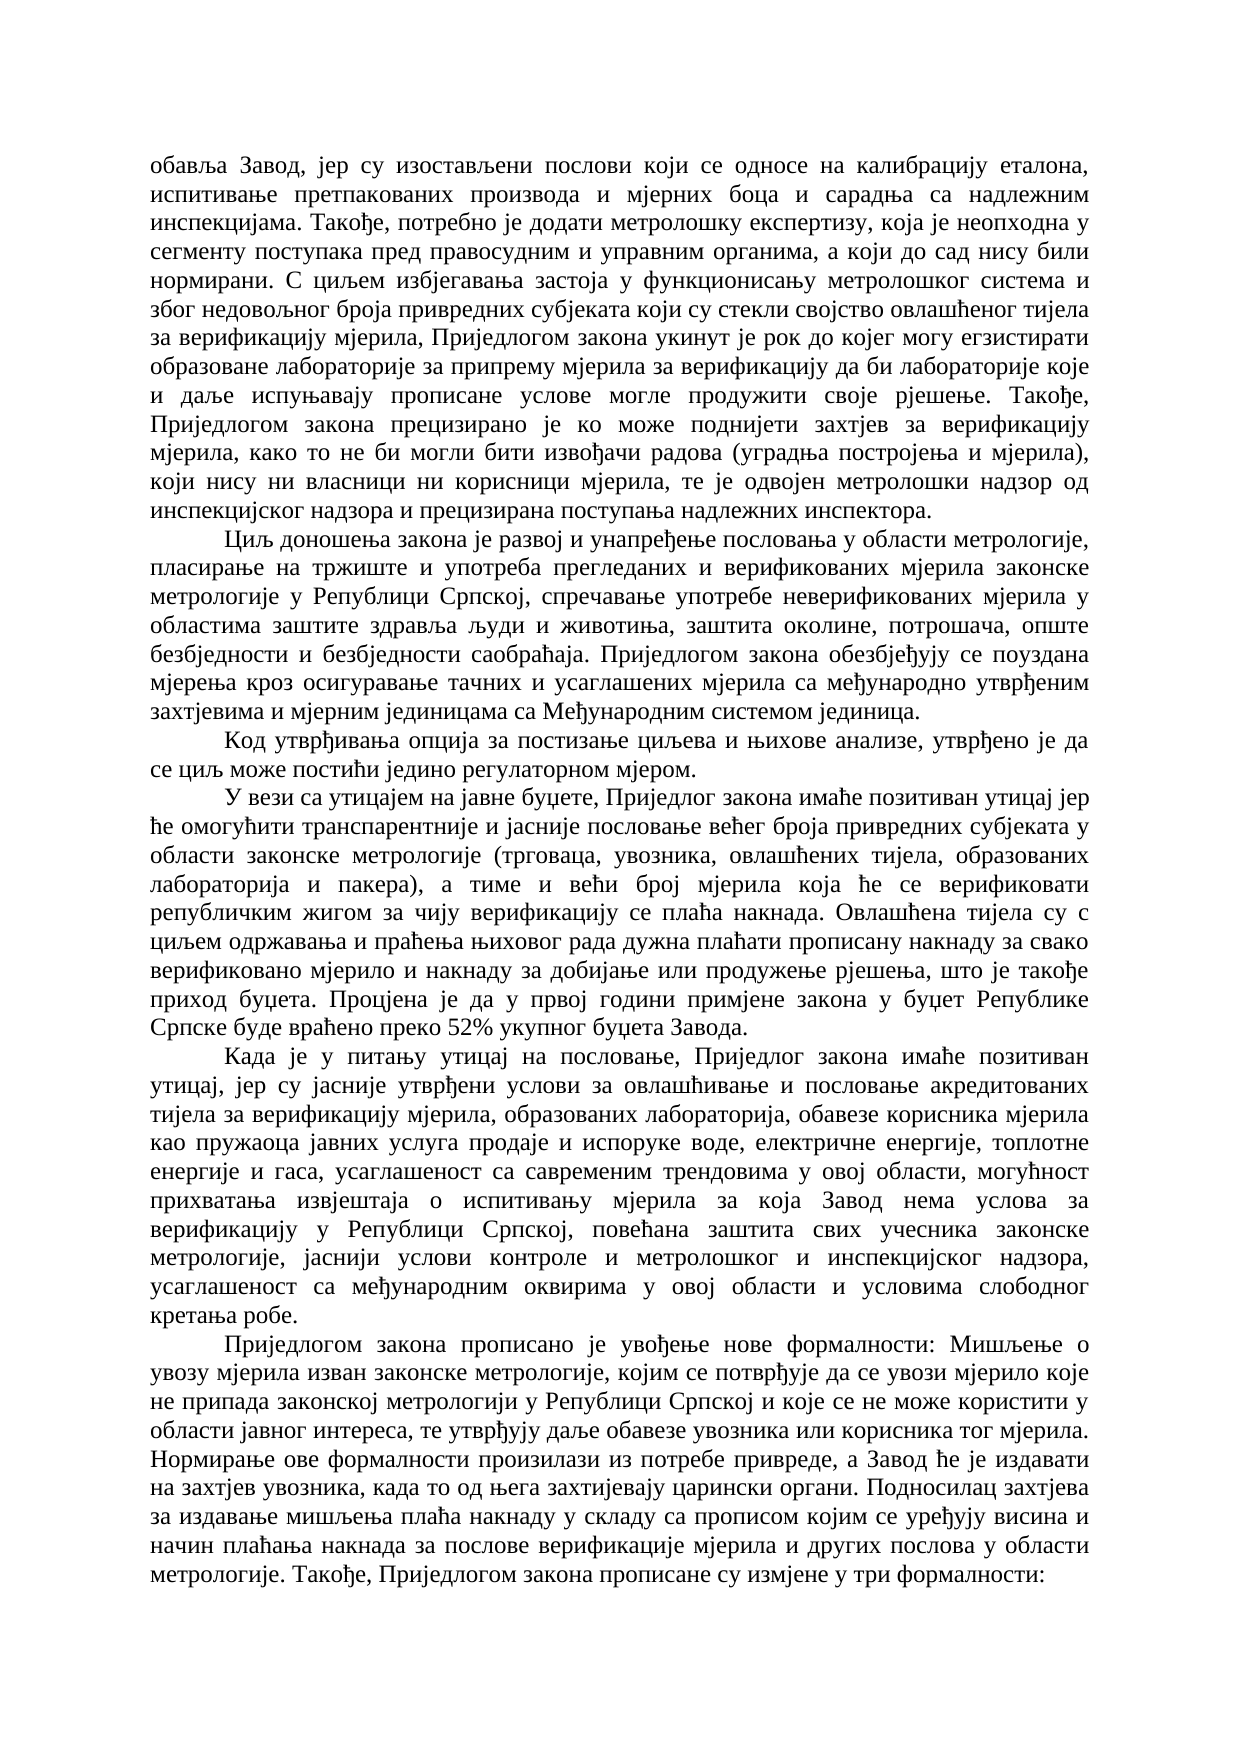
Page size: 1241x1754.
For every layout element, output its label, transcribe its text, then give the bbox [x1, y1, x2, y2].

text Када је у питању утицај на пословање, Приједлог закона имаће позитиван утицај, јер су јасније утврђени услови за овлашћивање и пословање акредитованих тијела за верификацију мјерила, образованих лабораторија, обавезе корисника мјерила као пружаоца јавних услуга продаје и испоруке воде, електричне енергије, топлотне енергије и гаса, усаглашеност са савременим трендовима у овој области, могућност прихватања извјештаја о испитивању мјерила за која Завод нема услова за верификацију у Републици Српској, повећана заштита свих учесника законске метрологије, јаснији услови контроле и метролошког и инспекцијског надзора, усаглашеност са међународним оквирима у овој области и условима слободног кретања робе. [150, 1041, 1090, 1329]
text Циљ доношења закона је развој и унапређење пословања у области метрологије, пласирање на тржиште и употреба прегледаних и верификованих мјерила законске метрологије у Републици Српској, спречавање употребе неверификованих мјерила у областима заштите здравља људи и животиња, заштита околине, потрошача, опште безбједности и безбједности саобраћаја. Приједлогом закона обезбјеђују се поуздана мјерења кроз осигуравање тачних и усаглашених мјерила са међународно утврђеним захтјевима и мјерним јединицама са Међународним системом јединица. [150, 524, 1090, 725]
text Код утврђивања опција за постизање циљева и њихове анализе, утврђено је да се циљ може постићи једино регулаторном мјером. [150, 725, 1090, 782]
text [150, 150, 1090, 524]
text Приједлогом закона прописано је увођење нове формалности: Мишљење о увозу мјерила изван законске метрологије, којим се потврђује да се увози мјерило које не припада законској метрологији у Републици Српској и које се не може користити у области јавног интереса, те утврђују даље обавезе увозника или корисника тог мјерила. Нормирање ове формалности произилази из потребе привреде, а Завод ће је издавати на захтјев увозника, када то од њега захтијевају царински органи. Подносилац захтјева за издавање мишљења плаћа накнаду у складу са прописом којим се уређују висина и начин плаћања накнада за послове верификације мјерила и других послова у области метрологије. Такође, Приједлогом закона прописане су измјене у три формалности: [150, 1329, 1090, 1587]
text У вези са утицајем на јавне буџете, Приједлог закона имаће позитиван утицај јер ће омогућити транспарентније и јасније пословање већег броја привредних субјеката у области законске метрологије (трговаца, увозника, овлашћених тијела, образованих лабораторија и пакера), а тиме и већи број мјерила која ће се верификовати републичким жигом за чију верификацију се плаћа накнада. Овлашћена тијела су с циљем одржавања и праћења њиховог рада дужна плаћати прописану накнаду за свако верификовано мјерило и накнаду за добијање или продужење рјешења, што је такође приход буџета. Процјена је да у првој години примјене закона у буџет Републике Српске буде враћено преко 52% укупног буџета Завода. [150, 782, 1090, 1041]
